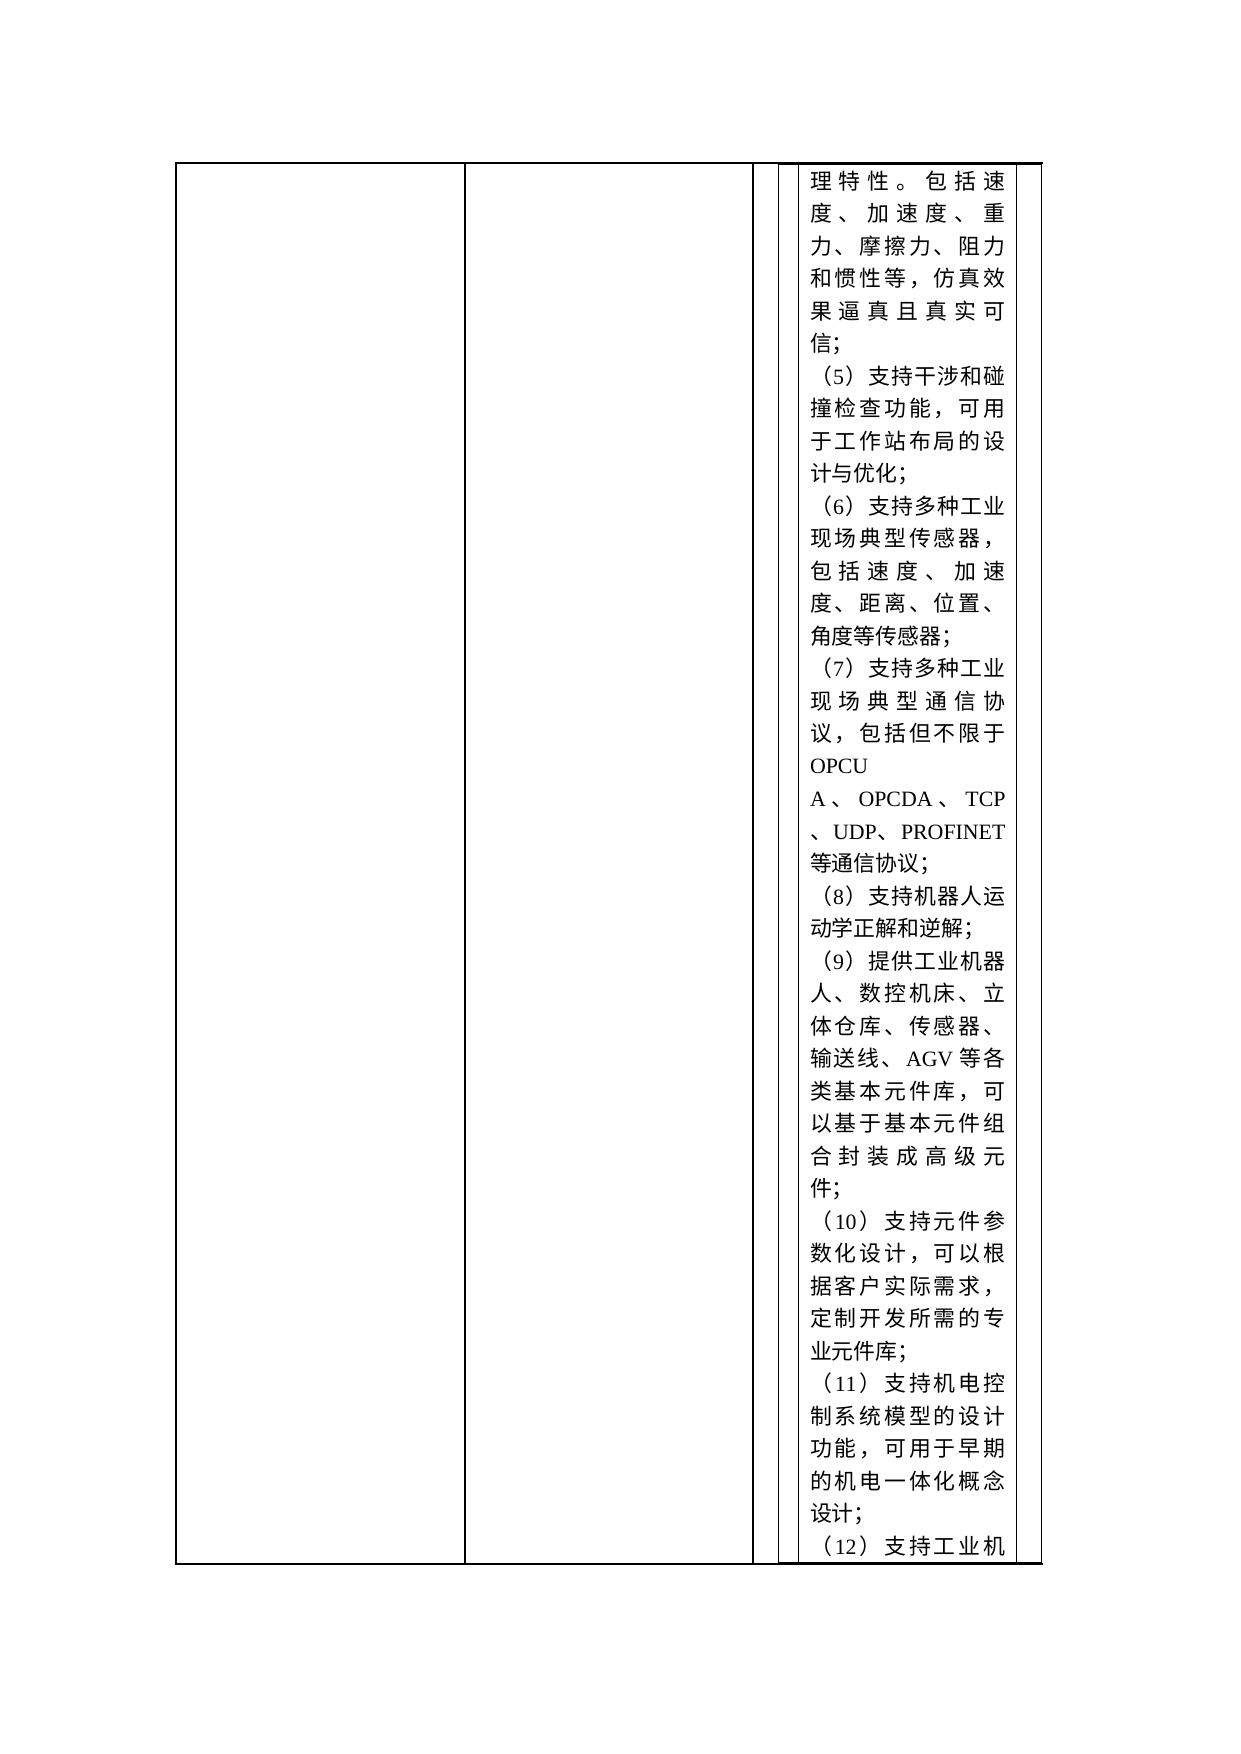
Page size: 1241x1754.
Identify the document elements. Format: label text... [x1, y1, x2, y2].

table_cell [754, 164, 778, 1563]
table_cell 1 [466, 164, 752, 1563]
table_cell [177, 164, 464, 1563]
